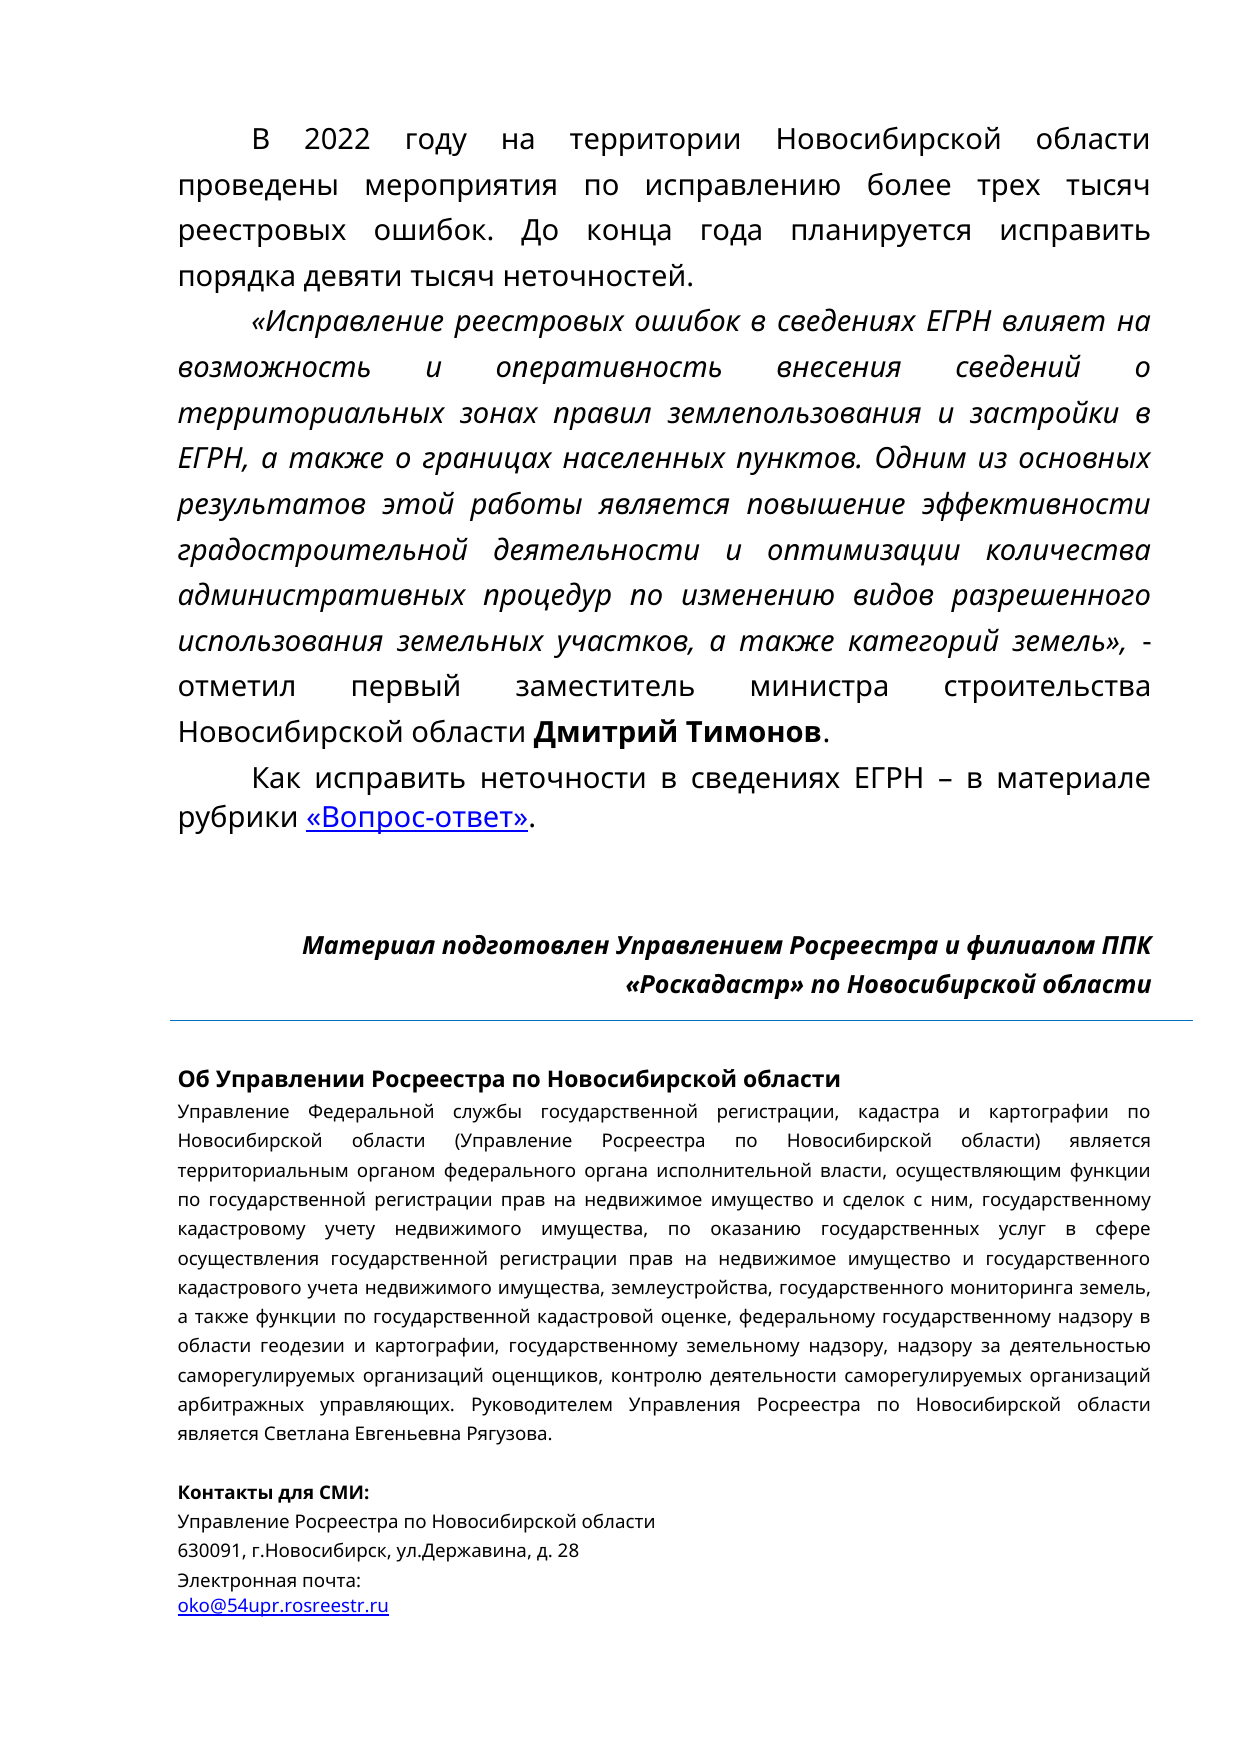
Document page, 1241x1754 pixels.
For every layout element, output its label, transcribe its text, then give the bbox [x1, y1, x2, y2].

text Управление Росреестра по Новосибирской области [177, 1508, 1152, 1534]
text Как исправить неточности в сведениях ЕГРН – в материале рубрики «Вопрос-ответ». [177, 757, 1152, 836]
text Материал подготовлен Управлением Росреестра и филиалом ППК «Роскадастр» по Новосибирской области [177, 927, 1152, 1001]
text «Исправление реестровых ошибок в сведениях ЕГРН влияет на возможность и оперативность внесения сведений о территориальных зонах правил землепользования и застройки в ЕГРН, а также о границах населенных пунктов. Одним из основных результатов этой работы является повышение эффективности градостроительной деятельности и оптимизации количества административных процедур по изменению видов разрешенного использования земельных участков, а также категорий земель», - отметил первый заместитель министра строительства Новосибирской области Дмитрий Тимонов. [177, 301, 1152, 751]
text Об Управлении Росреестра по Новосибирской области [177, 1063, 1152, 1094]
text Электронная почта: [177, 1567, 1152, 1592]
text 630091, г.Новосибирск, ул.Державина, д. 28 [177, 1538, 1152, 1563]
text Контакты для СМИ: [177, 1479, 1152, 1504]
text oko@54upr.rosreestr.ru [177, 1592, 1152, 1618]
text В 2022 году на территории Новосибирской области проведены мероприятия по исправлению более трех тысяч реестровых ошибок. До конца года планируется исправить порядка девяти тысяч неточностей. [177, 118, 1152, 295]
text Управление Федеральной службы государственной регистрации, кадастра и картографии по Новосибирской области (Управление Росреестра по Новосибирской области) является территориальным органом федерального органа исполнительной власти, осуществляющим функции по государственной регистрации прав на недвижимое имущество и сделок с ним, государственному кадастровому учету недвижимого имущества, по оказанию государственных услуг в сфере осуществления государственной регистрации прав на недвижимое имущество и государственного кадастрового учета недвижимого имущества, землеустройства, государственного мониторинга земель, а также функции по государственной кадастровой оценке, федеральному государственному надзору в области геодезии и картографии, государственному земельному надзору, надзору за деятельностью саморегулируемых организаций оценщиков, контролю деятельности саморегулируемых организаций арбитражных управляющих. Руководителем Управления Росреестра по Новосибирской области является Светлана Евгеньевна Рягузова. [177, 1098, 1152, 1446]
